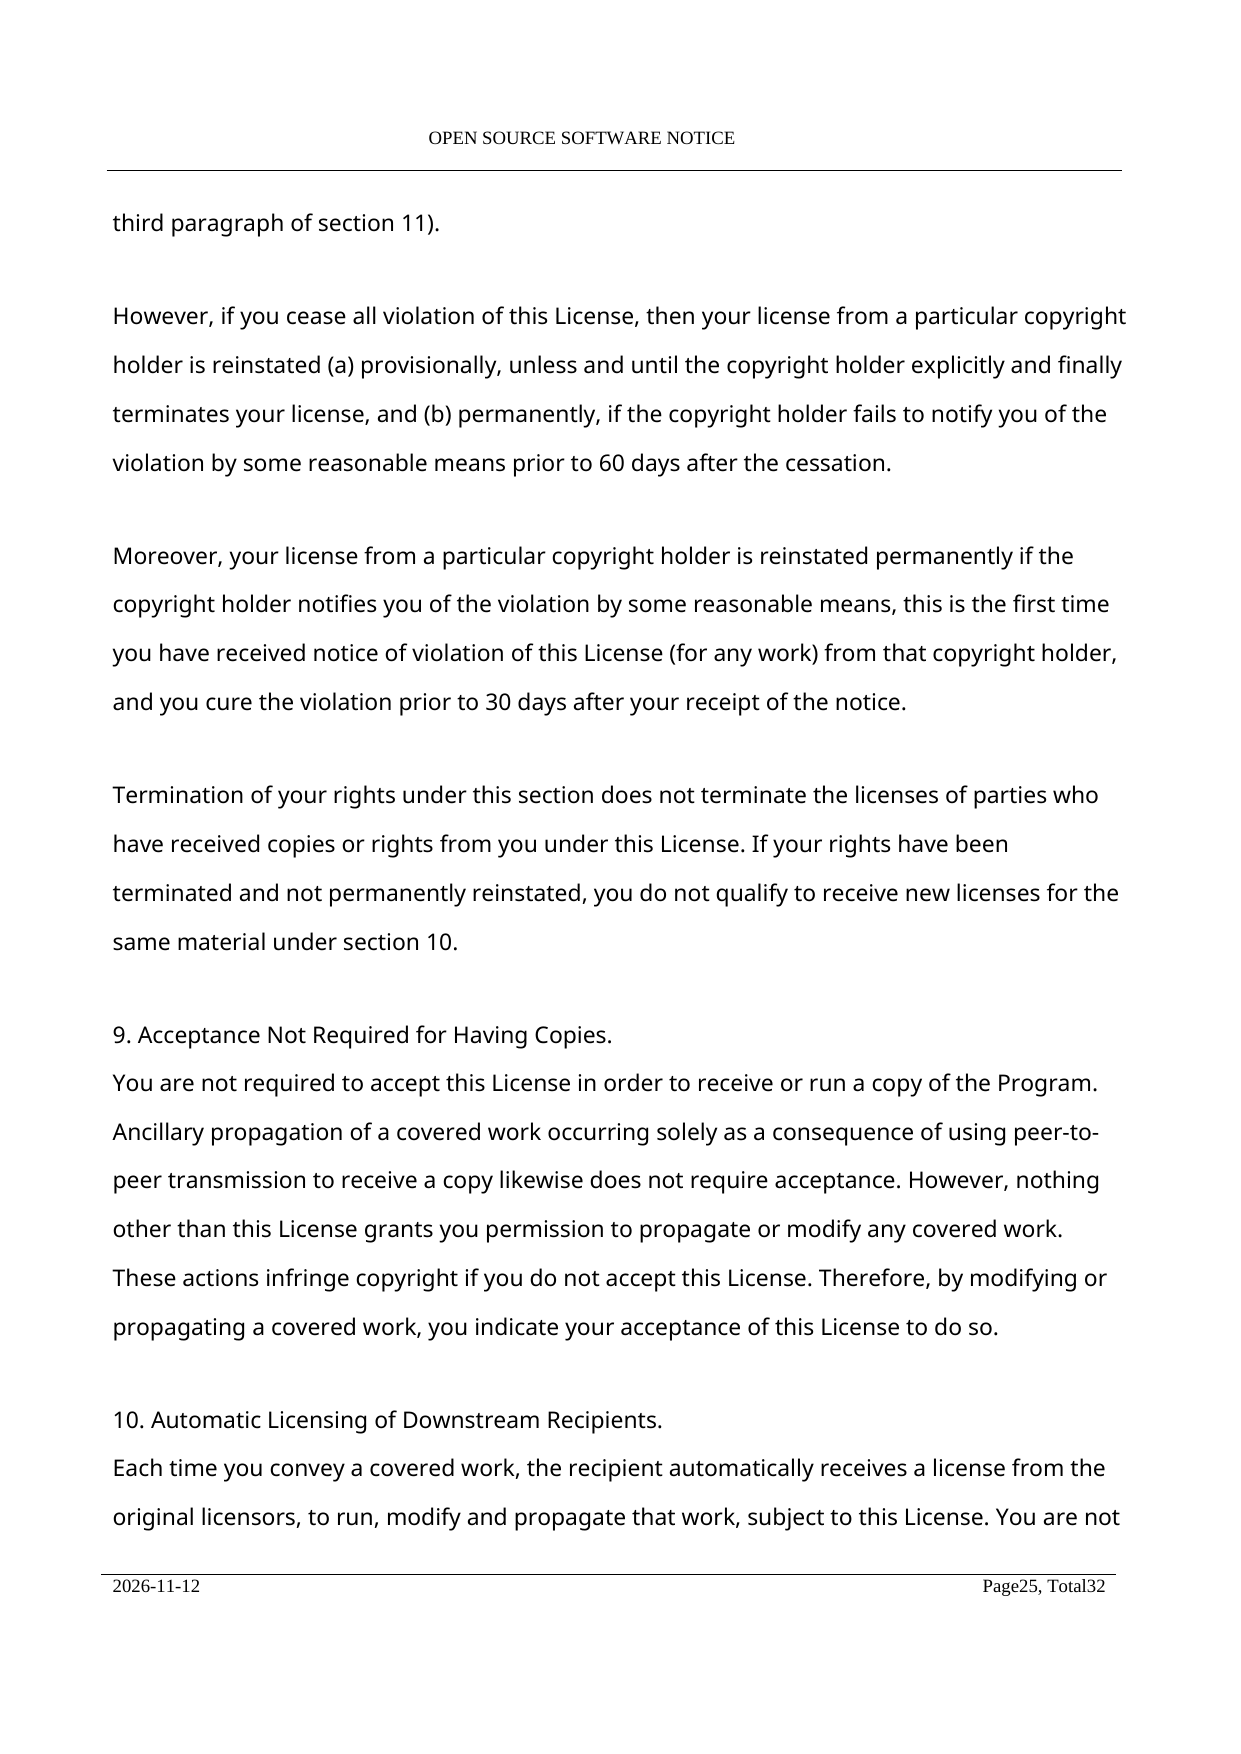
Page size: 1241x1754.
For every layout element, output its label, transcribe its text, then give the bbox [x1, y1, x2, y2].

text 9. Acceptance Not Required for Having Copies. [112, 1018, 1128, 1051]
text However, if you cease all violation of this License, then your license from a particular copyright holder is reinstated (a) provisionally, unless and until the copyright holder explicitly and finally terminates your license, and (b) permanently, if the copyright holder fails to notify you of the violation by some reasonable means prior to 60 days after the cessation. [112, 299, 1128, 478]
text You are not required to accept this License in order to receive or run a copy of the Program. Ancillary propagation of a covered work occurring solely as a consequence of using peer-to-peer transmission to receive a copy likewise does not require acceptance. However, nothing other than this License grants you permission to propagate or modify any covered work. These actions infringe copyright if you do not accept this License. Therefore, by modifying or propagating a covered work, you indicate your acceptance of this License to do so. [112, 1066, 1128, 1342]
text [112, 1451, 1128, 1532]
text Moreover, your license from a particular copyright holder is reinstated permanently if the copyright holder notifies you of the violation by some reasonable means, this is the first time you have received notice of violation of this License (for any work) from that copyright holder, and you cure the violation prior to 30 days after your receipt of the notice. [112, 539, 1128, 718]
text Termination of your rights under this section does not terminate the licenses of parties who have received copies or rights from you under this License. If your rights have been terminated and not permanently reinstated, you do not qualify to receive new licenses for the same material under section 10. [112, 778, 1128, 957]
text 10. Automatic Licensing of Downstream Recipients. [112, 1403, 1128, 1436]
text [112, 206, 1128, 239]
